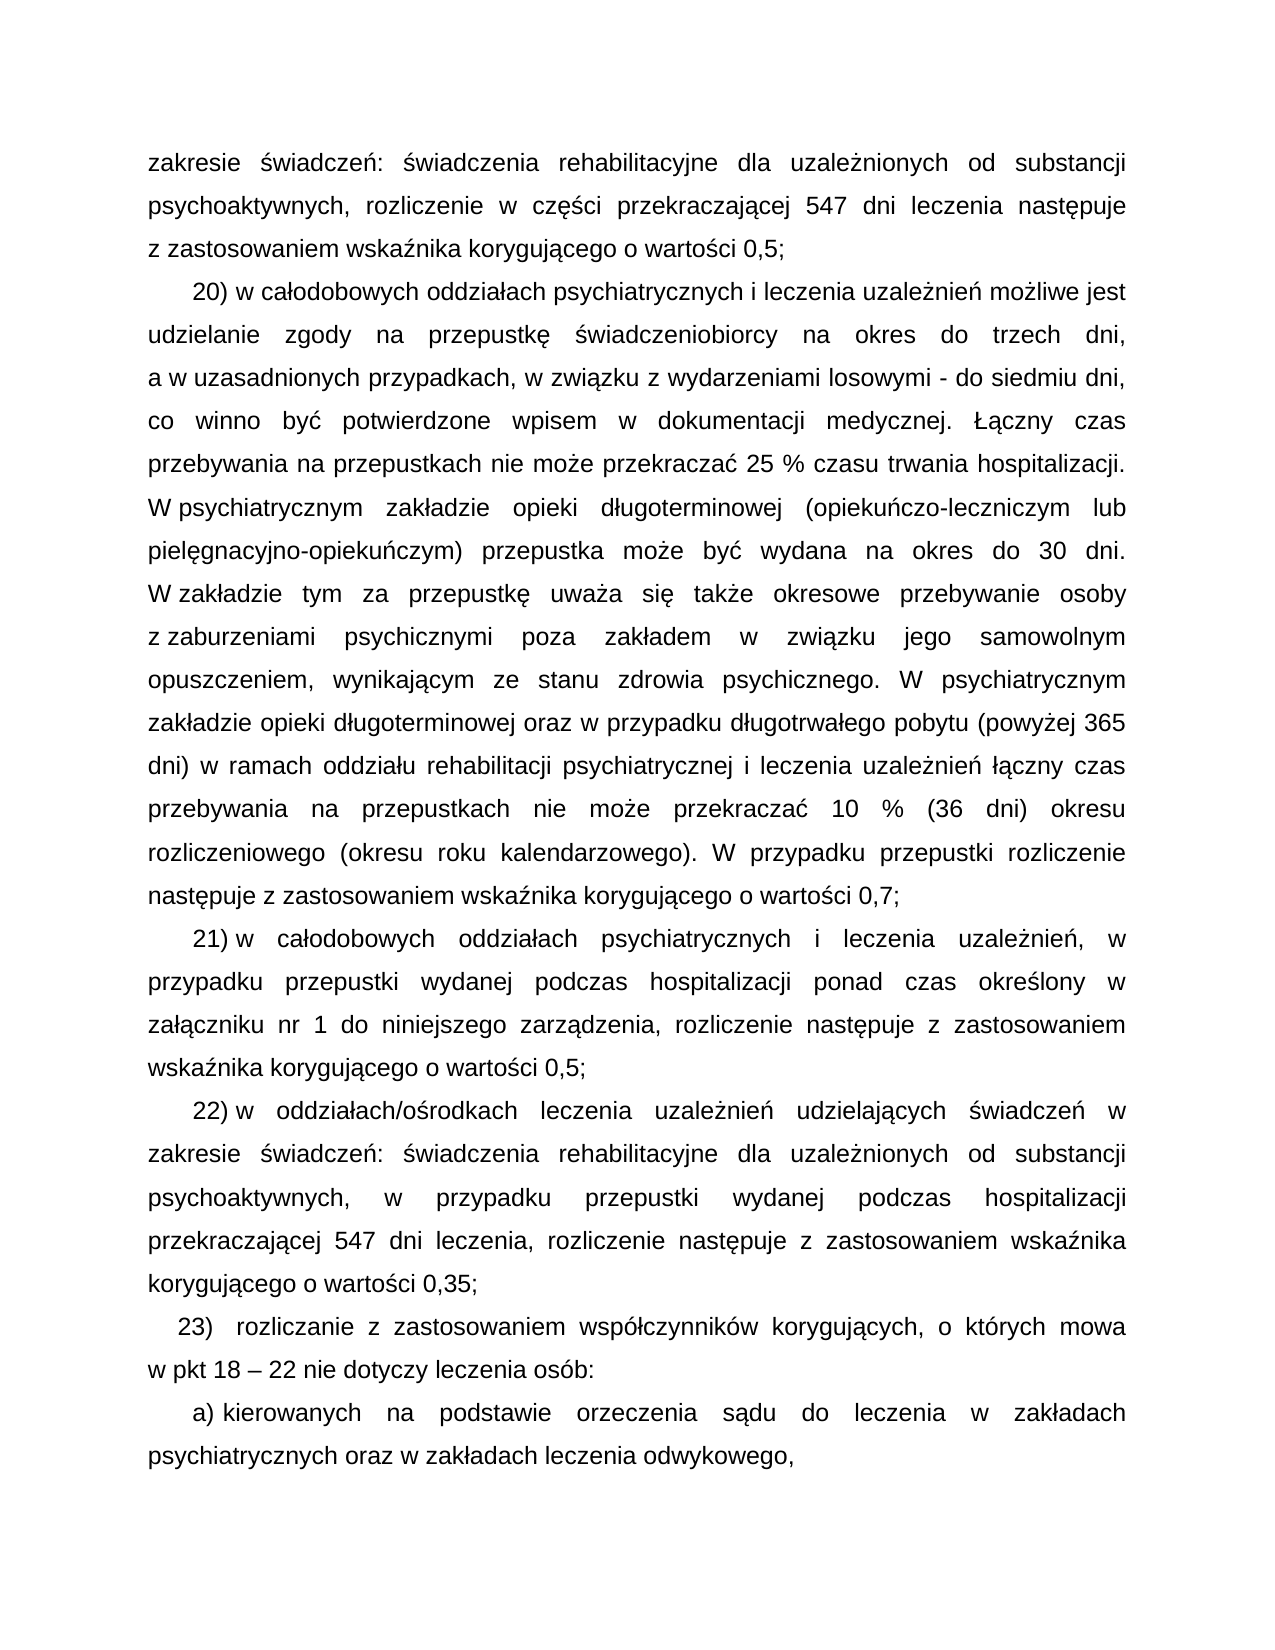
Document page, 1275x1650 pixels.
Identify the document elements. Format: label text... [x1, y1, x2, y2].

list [148, 148, 1127, 263]
text 21) w całodobowych oddziałach psychiatrycznych i leczenia uzależnień, w przypadku przepustki wydanej podczas hospitalizacji ponad czas określony w załączniku nr 1 do niniejszego zarządzenia, rozliczenie następuje z zastosowaniem wskaźnika korygującego o wartości 0,5; [148, 924, 1127, 1082]
text 22) w oddziałach/ośrodkach leczenia uzależnień udzielających świadczeń w zakresie świadczeń: świadczenia rehabilitacyjne dla uzależnionych od substancji psychoaktywnych, w przypadku przepustki wydanej podczas hospitalizacji przekraczającej 547 dni leczenia, rozliczenie następuje z zastosowaniem wskaźnika korygującego o wartości 0,35; [148, 1096, 1127, 1298]
list rozliczanie z zastosowaniem współczynników korygujących, o których mowa w pkt 18 – 22 nie dotyczy leczenia osób: [148, 1312, 1127, 1384]
text 20) w całodobowych oddziałach psychiatrycznych i leczenia uzależnień możliwe jest udzielanie zgody na przepustkę świadczeniobiorcy na okres do trzech dni, a w uzasadnionych przypadkach, w związku z wydarzeniami losowymi - do siedmiu dni, co winno być potwierdzone wpisem w dokumentacji medycznej. Łączny czas przebywania na przepustkach nie może przekraczać 25 % czasu trwania hospitalizacji. W psychiatrycznym zakładzie opieki długoterminowej (opiekuńczo-leczniczym lub pielęgnacyjno-opiekuńczym) przepustka może być wydana na okres do 30 dni. W zakładzie tym za przepustkę uważa się także okresowe przebywanie osoby z zaburzeniami psychicznymi poza zakładem w związku jego samowolnym opuszczeniem, wynikającym ze stanu zdrowia psychicznego. W psychiatrycznym zakładzie opieki długoterminowej oraz w przypadku długotrwałego pobytu (powyżej 365 dni) w ramach oddziału rehabilitacji psychiatrycznej i leczenia uzależnień łączny czas przebywania na przepustkach nie może przekraczać 10 % (36 dni) okresu rozliczeniowego (okresu roku kalendarzowego). W przypadku przepustki rozliczenie następuje z zastosowaniem wskaźnika korygującego o wartości 0,7; [148, 277, 1127, 909]
list a) kierowanych na podstawie orzeczenia sądu do leczenia w zakładach psychiatrycznych oraz w zakładach leczenia odwykowego, [148, 1398, 1127, 1470]
